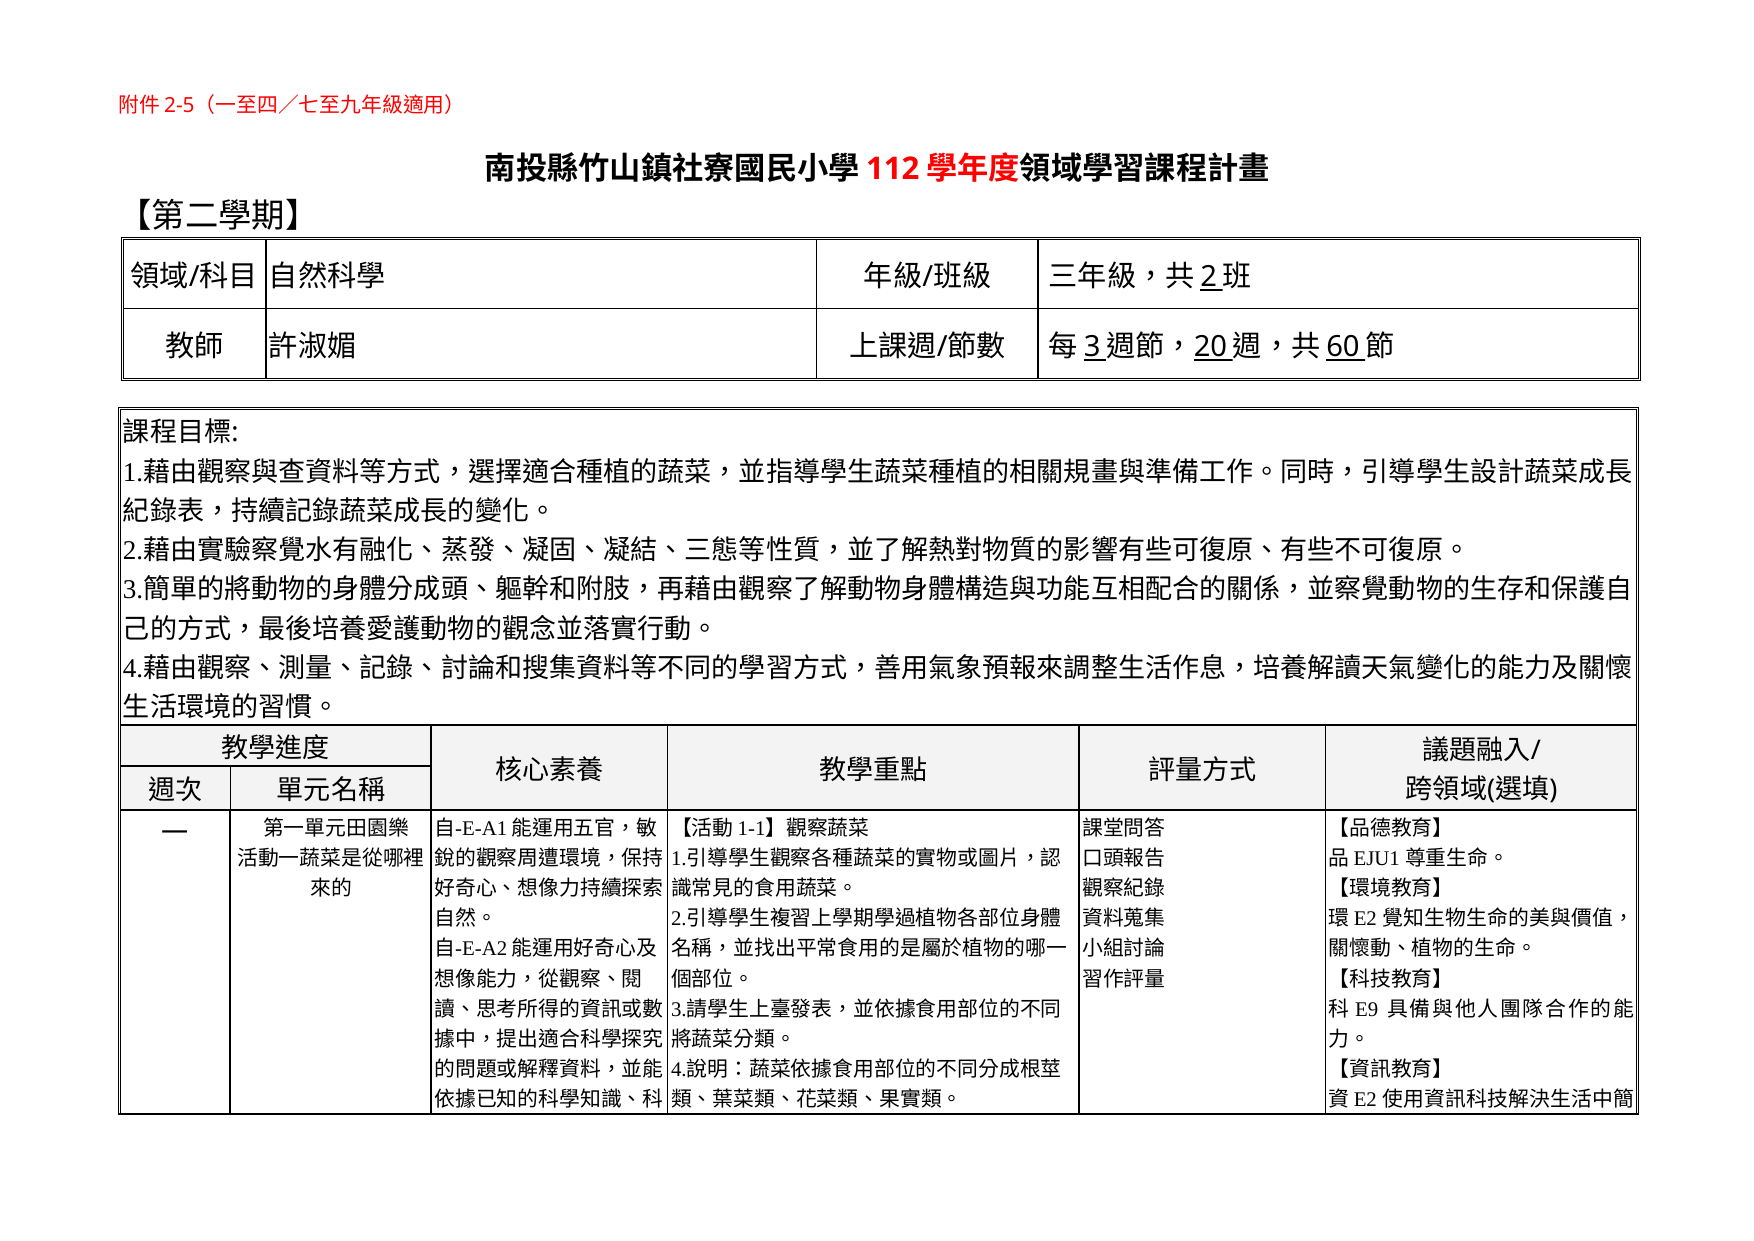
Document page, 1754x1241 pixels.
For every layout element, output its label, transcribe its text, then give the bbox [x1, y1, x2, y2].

table_cell 每3週節，20週，共60節 [1039, 309, 1638, 378]
text 【第二學期】 [118, 188, 1636, 237]
table_cell 許淑媚 [267, 309, 816, 378]
table_header 自然科學 [267, 240, 816, 307]
table_cell 核心素養 [432, 726, 667, 809]
table_cell 一 [121, 811, 229, 1113]
table_header 課程目標: 1.藉由觀察與查資料等方式，選擇適合種植的蔬菜，並指導學生蔬菜種植的相關規畫與準備工作。同時，引導學生設計蔬菜成長紀錄表，持續記錄蔬菜成長的變化。 2.藉由實驗察覺水有融化、蒸發、凝固、凝結、三態等性質，並了解熱對物質的影響有些可復原、有些不可復原。 3.簡單的將動物的身體分成頭、軀幹和附肢，再藉由觀察了解動物身體構造與功能互相配合的關係，並察覺動物的生存和保護自己的方式，最後培養愛護動物的觀念並落實行動。 4.藉由觀察、測量、記錄、討論和搜集資料等不同的學習方式，善用氣象預報來調整生活作息，培養解讀天氣變化的能力及關懷生活環境的習慣。 [121, 410, 1636, 724]
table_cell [668, 811, 1078, 1113]
table_cell 上課週/節數 [817, 309, 1037, 378]
table_cell 單元名稱 [231, 767, 430, 809]
table_header 年級/班級 [817, 240, 1037, 307]
table_header 領域/科目 [124, 240, 265, 307]
table_cell 教學進度 [121, 726, 430, 765]
table_cell 評量方式 [1080, 726, 1325, 809]
table_cell 教學重點 [668, 726, 1078, 809]
table_cell 議題融入/ 跨領域(選填) [1326, 726, 1636, 809]
table_cell 教師 [124, 309, 265, 378]
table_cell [432, 811, 667, 1113]
table_cell 第一單元田園樂 活動一蔬菜是從哪裡來的 [231, 811, 430, 1113]
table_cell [1080, 811, 1325, 1113]
text 南投縣竹山鎮社寮國民小學112學年度領域學習課程計畫 [118, 143, 1636, 188]
table_header 三年級，共2班 [1039, 240, 1638, 307]
table_cell 週次 [121, 767, 230, 809]
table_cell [1326, 811, 1636, 1113]
